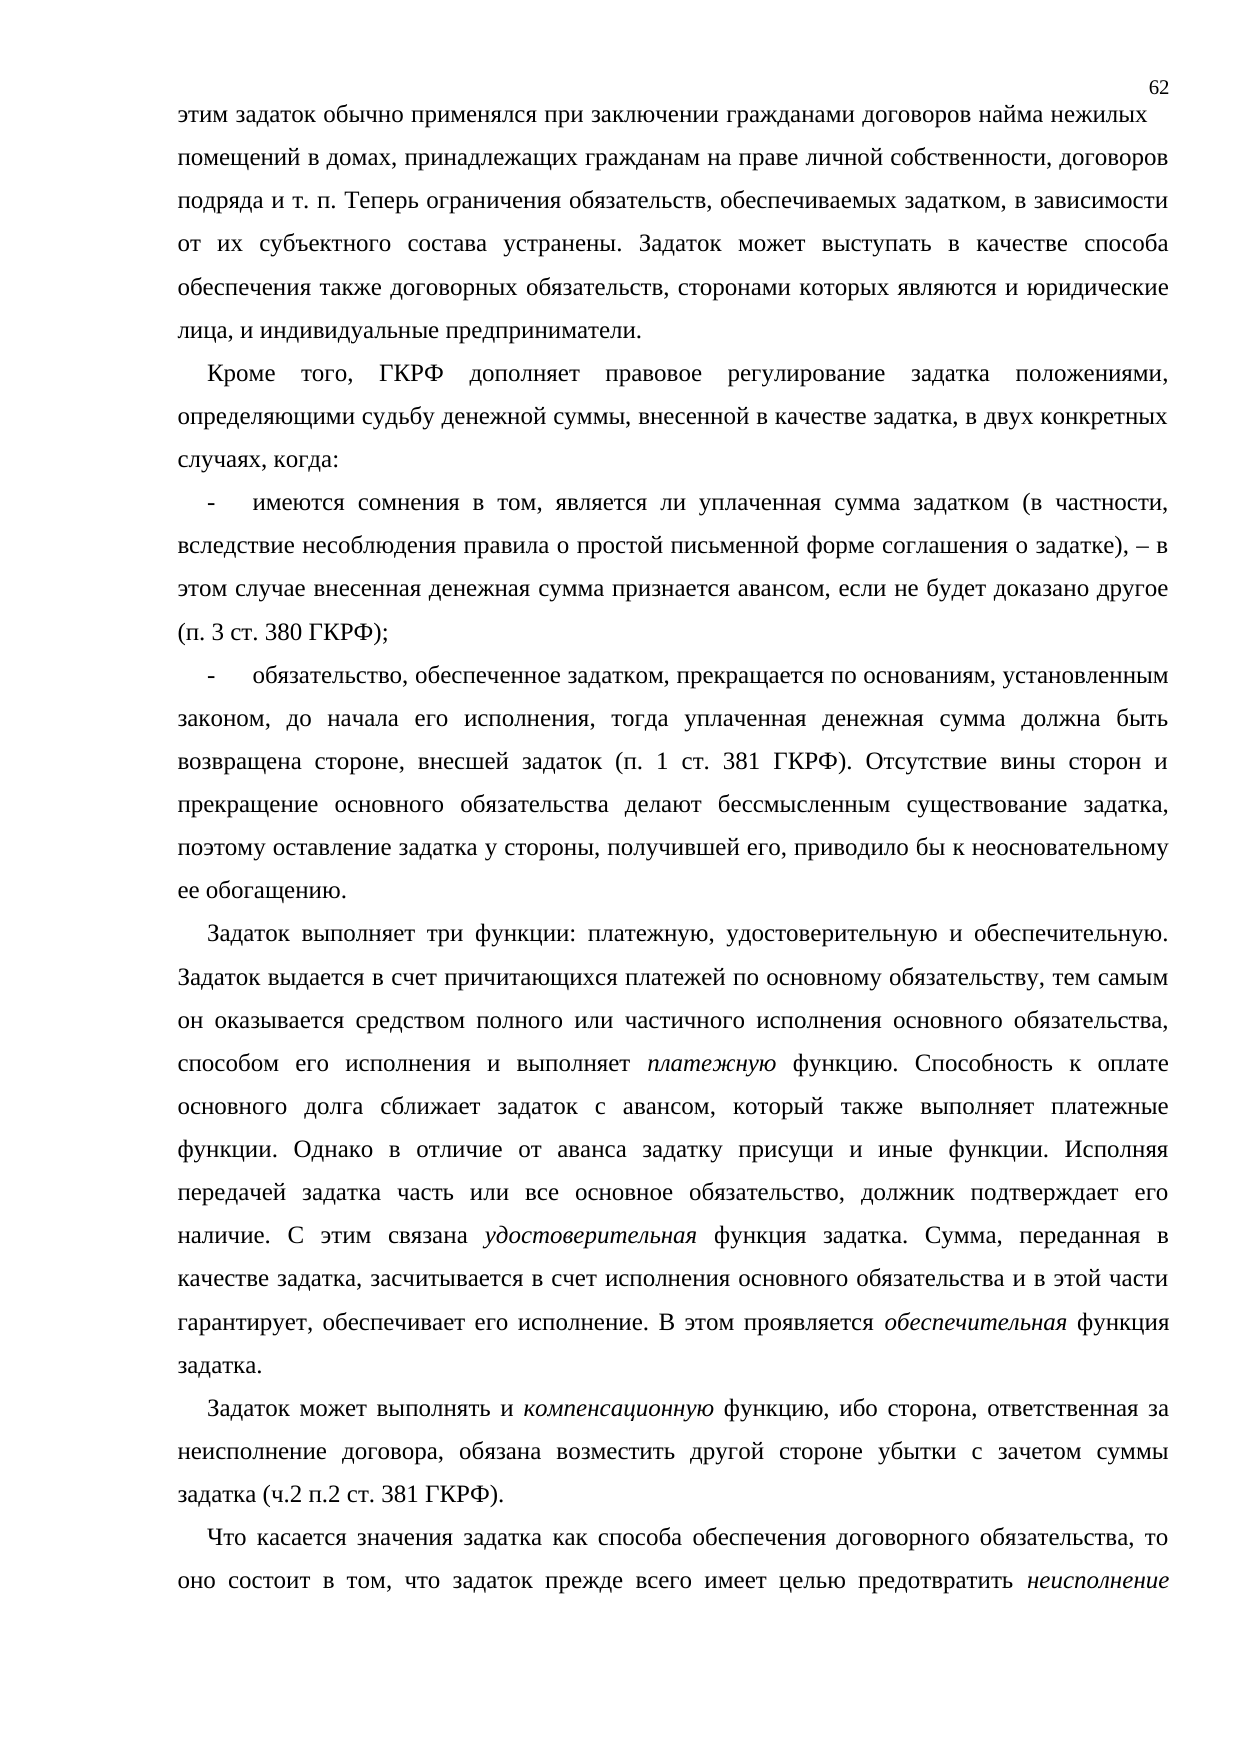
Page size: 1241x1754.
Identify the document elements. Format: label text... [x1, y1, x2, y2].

text - обязательство, обеспеченное задатком, прекращается по основаниям, установленным законом, до начала его исполнения, тогда уплаченная денежная сумма должна быть возвращена стороне, внесшей задаток (п. 1 ст. 381 ГКРФ). Отсутствие вины сторон и прекращение основного обязательства делают бессмысленным существование задатка, поэтому оставление задатка у стороны, получившей его, приводило бы к неосновательному ее обогащению. [177, 660, 1169, 904]
text Задаток выполняет три функции: платежную, удостоверительную и обеспечительную. Задаток выдается в счет причитающихся платежей по основному обязательству, тем самым он оказывается средством полного или частичного исполнения основного обязательства, способом его исполнения и выполняет платежную функцию. Способность к оплате основного долга сближает задаток с авансом, который также выполняет платежные функции. Однако в отличие от аванса задатку присущи и иные функции. Исполняя передачей задатка часть или все основное обязательство, должник подтверждает его наличие. С этим связана удостоверительная функция задатка. Сумма, переданная в качестве задатка, засчитывается в счет исполнения основного обязательства и в этой части гарантирует, обеспечивает его исполнение. В этом проявляется обеспечительная функция задатка. [177, 918, 1169, 1378]
text - имеются сомнения в том, является ли уплаченная сумма задатком (в частности, вследствие несоблюдения правила о простой письменной форме соглашения о задатке), – в этом случае внесенная денежная сумма признается авансом, если не будет доказано другое (п. 3 ст. 380 ГКРФ); [177, 487, 1169, 645]
text Задаток может выполнять и компенсационную функцию, ибо сторона, ответственная за неисполнение договора, обязана возместить другой стороне убытки с зачетом суммы задатка (ч.2 п.2 ст. 381 ГКРФ). [177, 1393, 1169, 1508]
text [177, 99, 1169, 343]
text Кроме того, ГКРФ дополняет правовое регулирование задатка положениями, определяющими судьбу денежной суммы, внесенной в качестве задатка, в двух конкретных случаях, когда: [177, 358, 1169, 473]
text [177, 1522, 1169, 1594]
